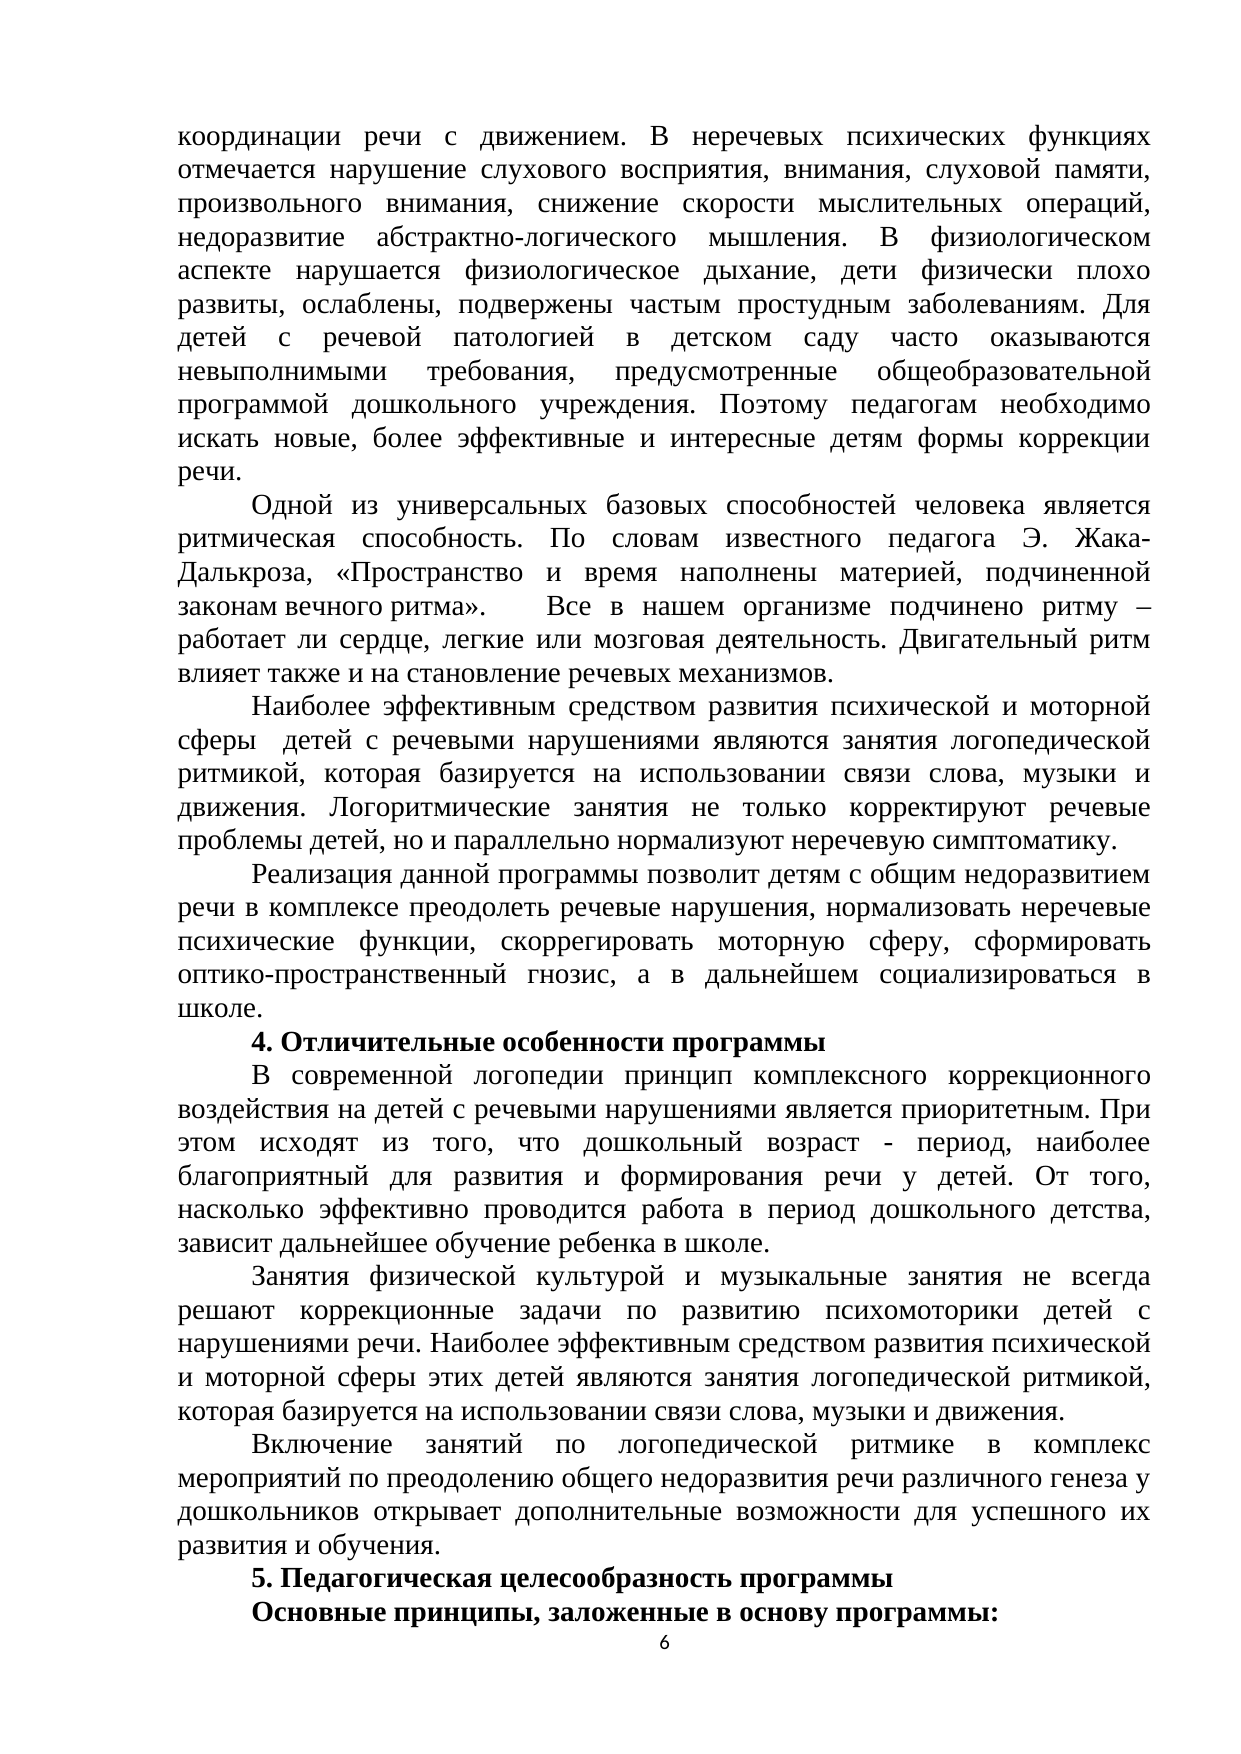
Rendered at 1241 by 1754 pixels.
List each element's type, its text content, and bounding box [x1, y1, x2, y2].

text Наиболее эффективным средством развития психической и моторной сферы детей с речевыми нарушениями являются занятия логопедической ритмикой, которая базируется на использовании связи слова, музыки и движения. Логоритмические занятия не только корректируют речевые проблемы детей, но и параллельно нормализуют неречевую симптоматику. [177, 688, 1152, 856]
text Одной из универсальных базовых способностей человека является ритмическая способность. По словам известного педагога Э. Жака-Далькроза, «Пространство и время наполнены материей, подчиненной законам вечного ритма». Все в нашем организме подчинено ритму – работает ли сердце, легкие или мозговая деятельность. Двигательный ритм влияет также и на становление речевых механизмов. [177, 487, 1152, 688]
text 5. Педагогическая целесообразность программы [177, 1560, 1152, 1594]
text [177, 118, 1152, 487]
text Занятия физической культурой и музыкальные занятия не всегда решают коррекционные задачи по развитию психомоторики детей с нарушениями речи. Наиболее эффективным средством развития психической и моторной сферы этих детей являются занятия логопедической ритмикой, которая базируется на использовании связи слова, музыки и движения. [177, 1258, 1152, 1426]
text В современной логопедии принцип комплексного коррекционного воздействия на детей с речевыми нарушениями является приоритетным. При этом исходят из того, что дошкольный возраст - период, наиболее благоприятный для развития и формирования речи у детей. От того, насколько эффективно проводится работа в период дошкольного детства, зависит дальнейшее обучение ребенка в школе. [177, 1057, 1152, 1258]
text Реализация данной программы позволит детям с общим недоразвитием речи в комплексе преодолеть речевые нарушения, нормализовать неречевые психические функции, скоррегировать моторную сферу, сформировать оптико-пространственный гнозис, а в дальнейшем социализироваться в школе. [177, 856, 1152, 1024]
text Включение занятий по логопедической ритмике в комплекс мероприятий по преодолению общего недоразвития речи различного генеза у дошкольников открывает дополнительные возможности для успешного их развития и обучения. [177, 1426, 1152, 1560]
text Основные принципы, заложенные в основу программы: [177, 1594, 1152, 1627]
text 4. Отличительные особенности программы [177, 1024, 1152, 1057]
